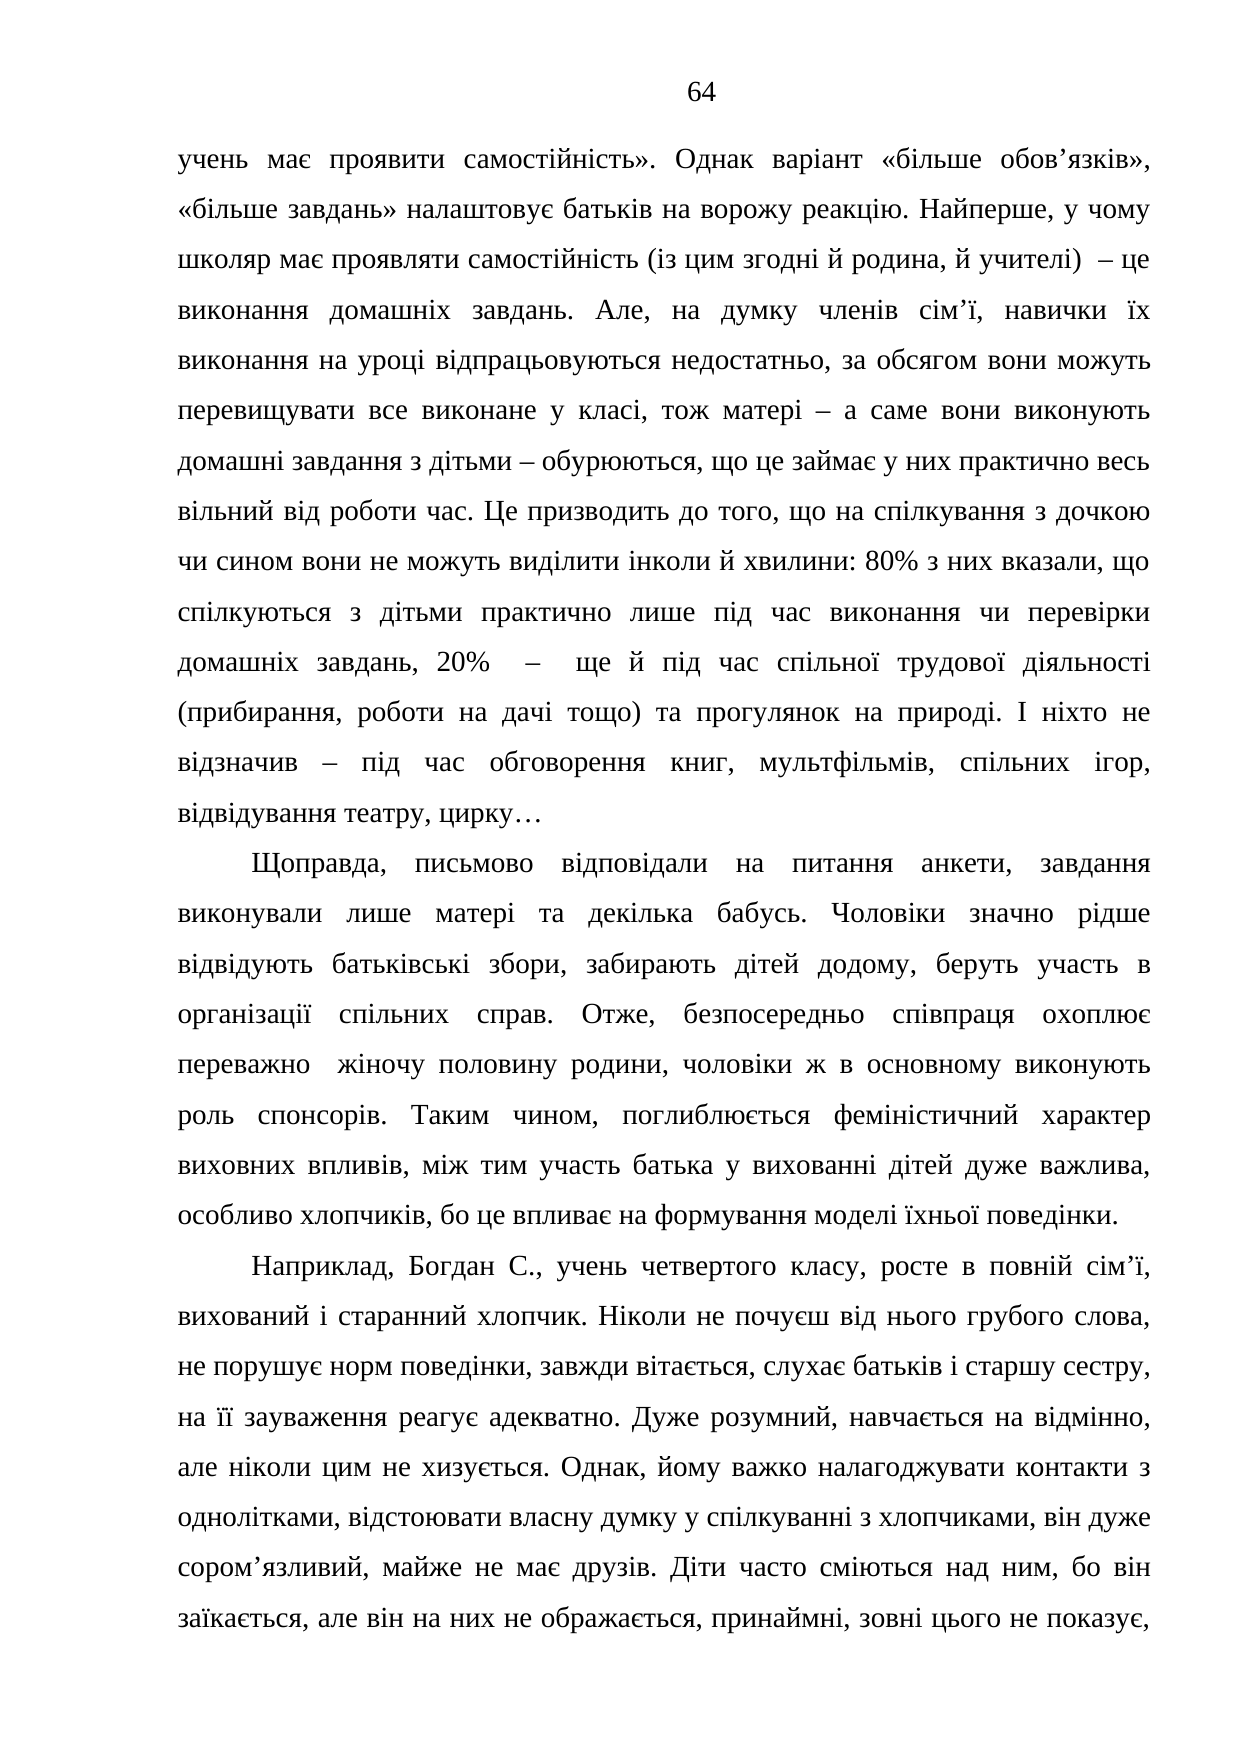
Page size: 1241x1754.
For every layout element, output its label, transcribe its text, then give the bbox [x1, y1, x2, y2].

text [177, 141, 1152, 828]
text Щоправда, письмово відповідали на питання анкети, завдання виконували лише матері та декілька бабусь. Чоловіки значно рідше відвідують батьківські збори, забирають дітей додому, беруть участь в організації спільних справ. Отже, безпосередньо співпраця охоплює переважно жіночу половину родини, чоловіки ж в основному виконують роль спонсорів. Таким чином, поглиблюється феміністичний характер виховних впливів, між тим участь батька у вихованні дітей дуже важлива, особливо хлопчиків, бо це впливає на формування моделі їхньої поведінки. [177, 845, 1152, 1231]
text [177, 1248, 1152, 1633]
